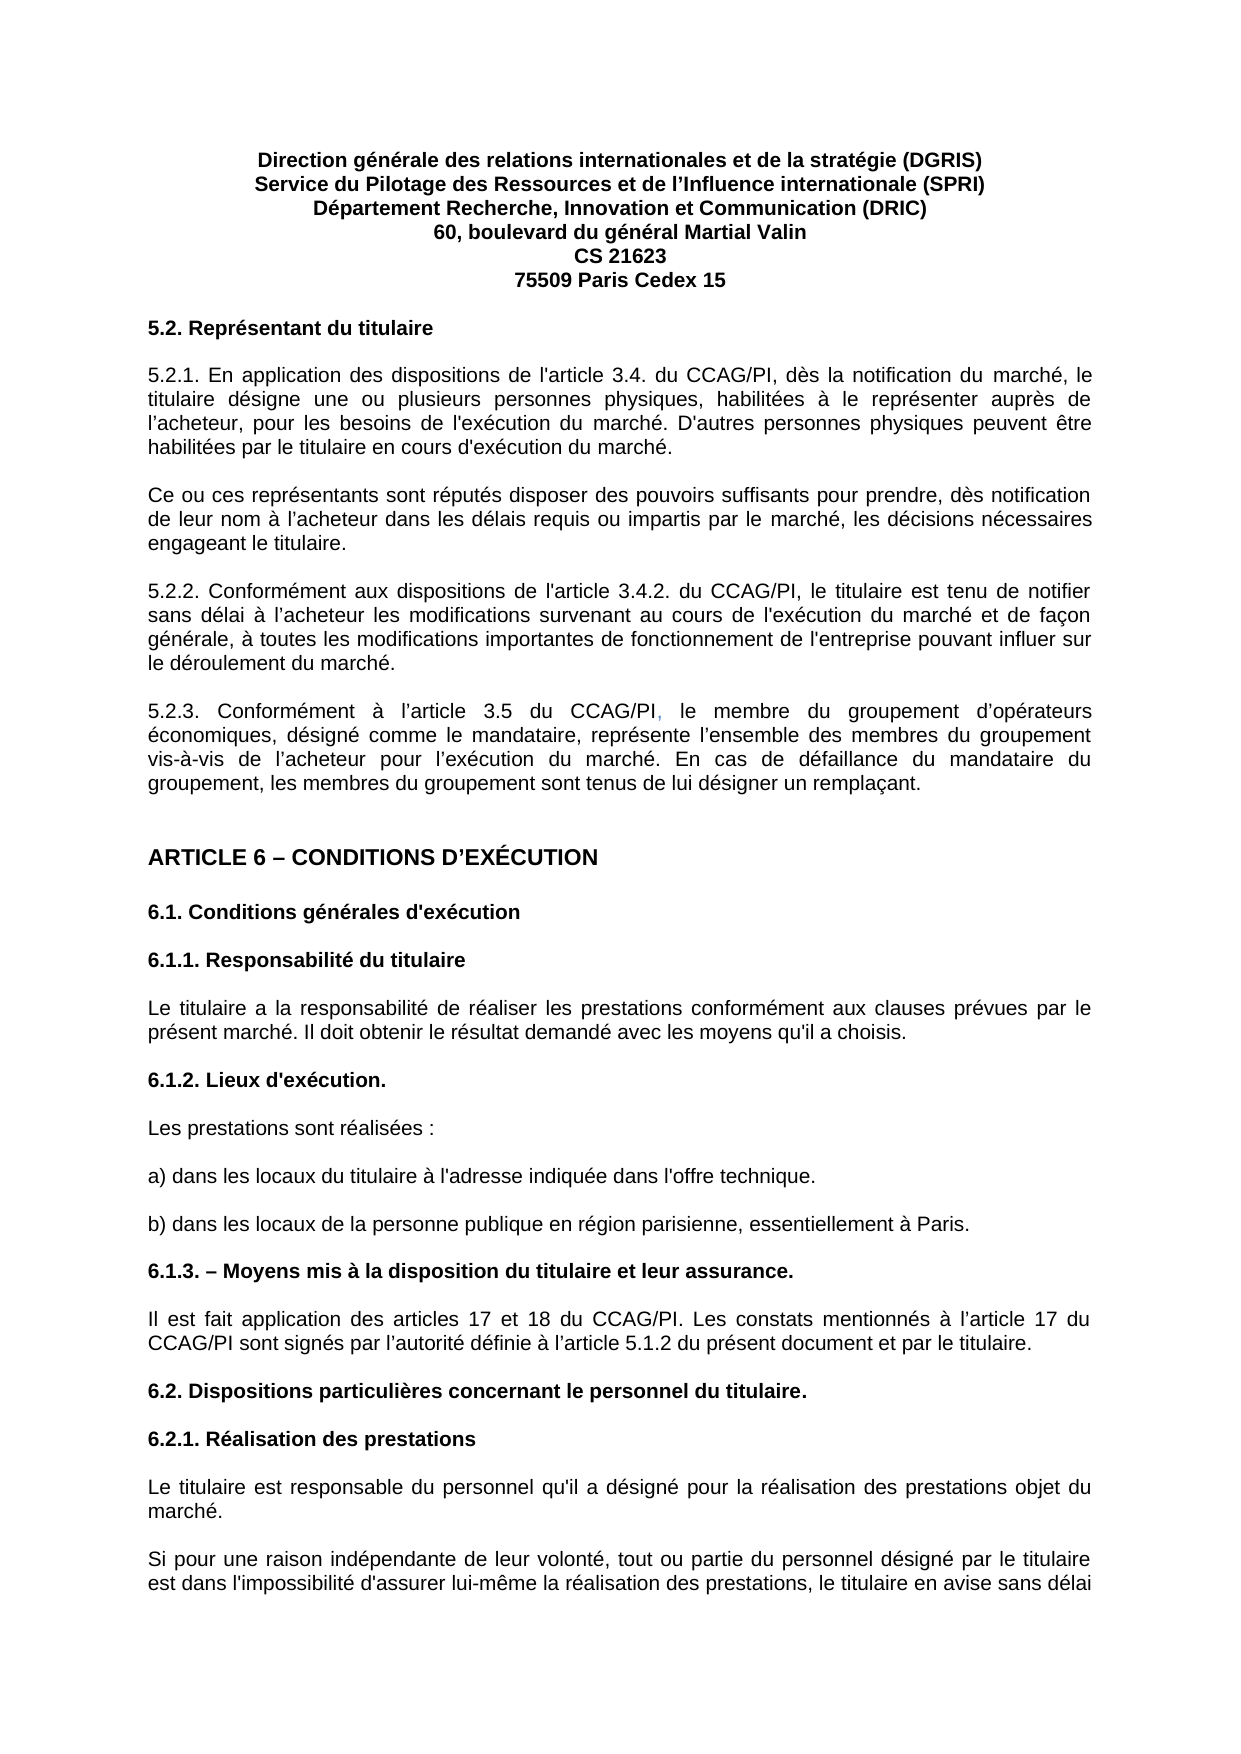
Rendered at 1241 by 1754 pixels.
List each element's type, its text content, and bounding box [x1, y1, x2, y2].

text Département Recherche, Innovation et Communication (DRIC) [148, 196, 1093, 219]
text Le titulaire a la responsabilité de réaliser les prestations conformément aux clauses prévues par le présent marché. Il doit obtenir le résultat demandé avec les moyens qu'il a choisis. [148, 996, 1093, 1044]
subtitle 6.2.1. Réalisation des prestations [148, 1427, 1093, 1451]
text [148, 1547, 1093, 1595]
text CS 21623 [148, 243, 1093, 267]
text 60, boulevard du général Martial Valin [148, 219, 1093, 243]
text Il est fait application des articles 17 et 18 du CCAG/PI. Les constats mentionnés à l’article 17 du CCAG/PI sont signés par l’autorité définie à l’article 5.1.2 du présent document et par le titulaire. [148, 1307, 1093, 1355]
title ARTICLE 6 – CONDITIONS D’EXÉCUTION [148, 843, 1093, 870]
text Direction générale des relations internationales et de la stratégie (DGRIS) [148, 148, 1093, 172]
subtitle 6.1.1. Responsabilité du titulaire [148, 948, 1093, 972]
text Service du Pilotage des Ressources et de l’Influence internationale (SPRI) [148, 172, 1093, 196]
subtitle 6.1.3. – Moyens mis à la disposition du titulaire et leur assurance. [148, 1259, 1093, 1283]
subtitle 6.1. Conditions générales d'exécution [148, 900, 1093, 924]
text 5.2.1. En application des dispositions de l'article 3.4. du CCAG/PI, dès la notification du marché, le titulaire désigne une ou plusieurs personnes physiques, habilitées à le représenter auprès de l’acheteur, pour les besoins de l'exécution du marché. D'autres personnes physiques peuvent être habilitées par le titulaire en cours d'exécution du marché. [148, 363, 1093, 459]
subtitle 6.2. Dispositions particulières concernant le personnel du titulaire. [148, 1379, 1093, 1403]
subtitle 6.1.2. Lieux d'exécution. [148, 1068, 1093, 1092]
text a) dans les locaux du titulaire à l'adresse indiquée dans l'offre technique. [148, 1163, 1093, 1187]
text 5.2.2. Conformément aux dispositions de l'article 3.4.2. du CCAG/PI, le titulaire est tenu de notifier sans délai à l’acheteur les modifications survenant au cours de l'exécution du marché et de façon générale, à toutes les modifications importantes de fonctionnement de l'entreprise pouvant influer sur le déroulement du marché. [148, 579, 1093, 675]
text b) dans les locaux de la personne publique en région parisienne, essentiellement à Paris. [148, 1211, 1093, 1235]
text Les prestations sont réalisées : [148, 1116, 1093, 1139]
text Ce ou ces représentants sont réputés disposer des pouvoirs suffisants pour prendre, dès notification de leur nom à l’acheteur dans les délais requis ou impartis par le marché, les décisions nécessaires engageant le titulaire. [148, 483, 1093, 555]
text Le titulaire est responsable du personnel qu'il a désigné pour la réalisation des prestations objet du marché. [148, 1475, 1093, 1523]
text 75509 Paris Cedex 15 [148, 267, 1093, 291]
subtitle 5.2. Représentant du titulaire [148, 315, 1093, 339]
text 5.2.3. Conformément à l’article 3.5 du CCAG/PI, le membre du groupement d’opérateurs économiques, désigné comme le mandataire, représente l’ensemble des membres du groupement vis-à-vis de l’acheteur pour l’exécution du marché. En cas de défaillance du mandataire du groupement, les membres du groupement sont tenus de lui désigner un remplaçant. [148, 699, 1093, 794]
